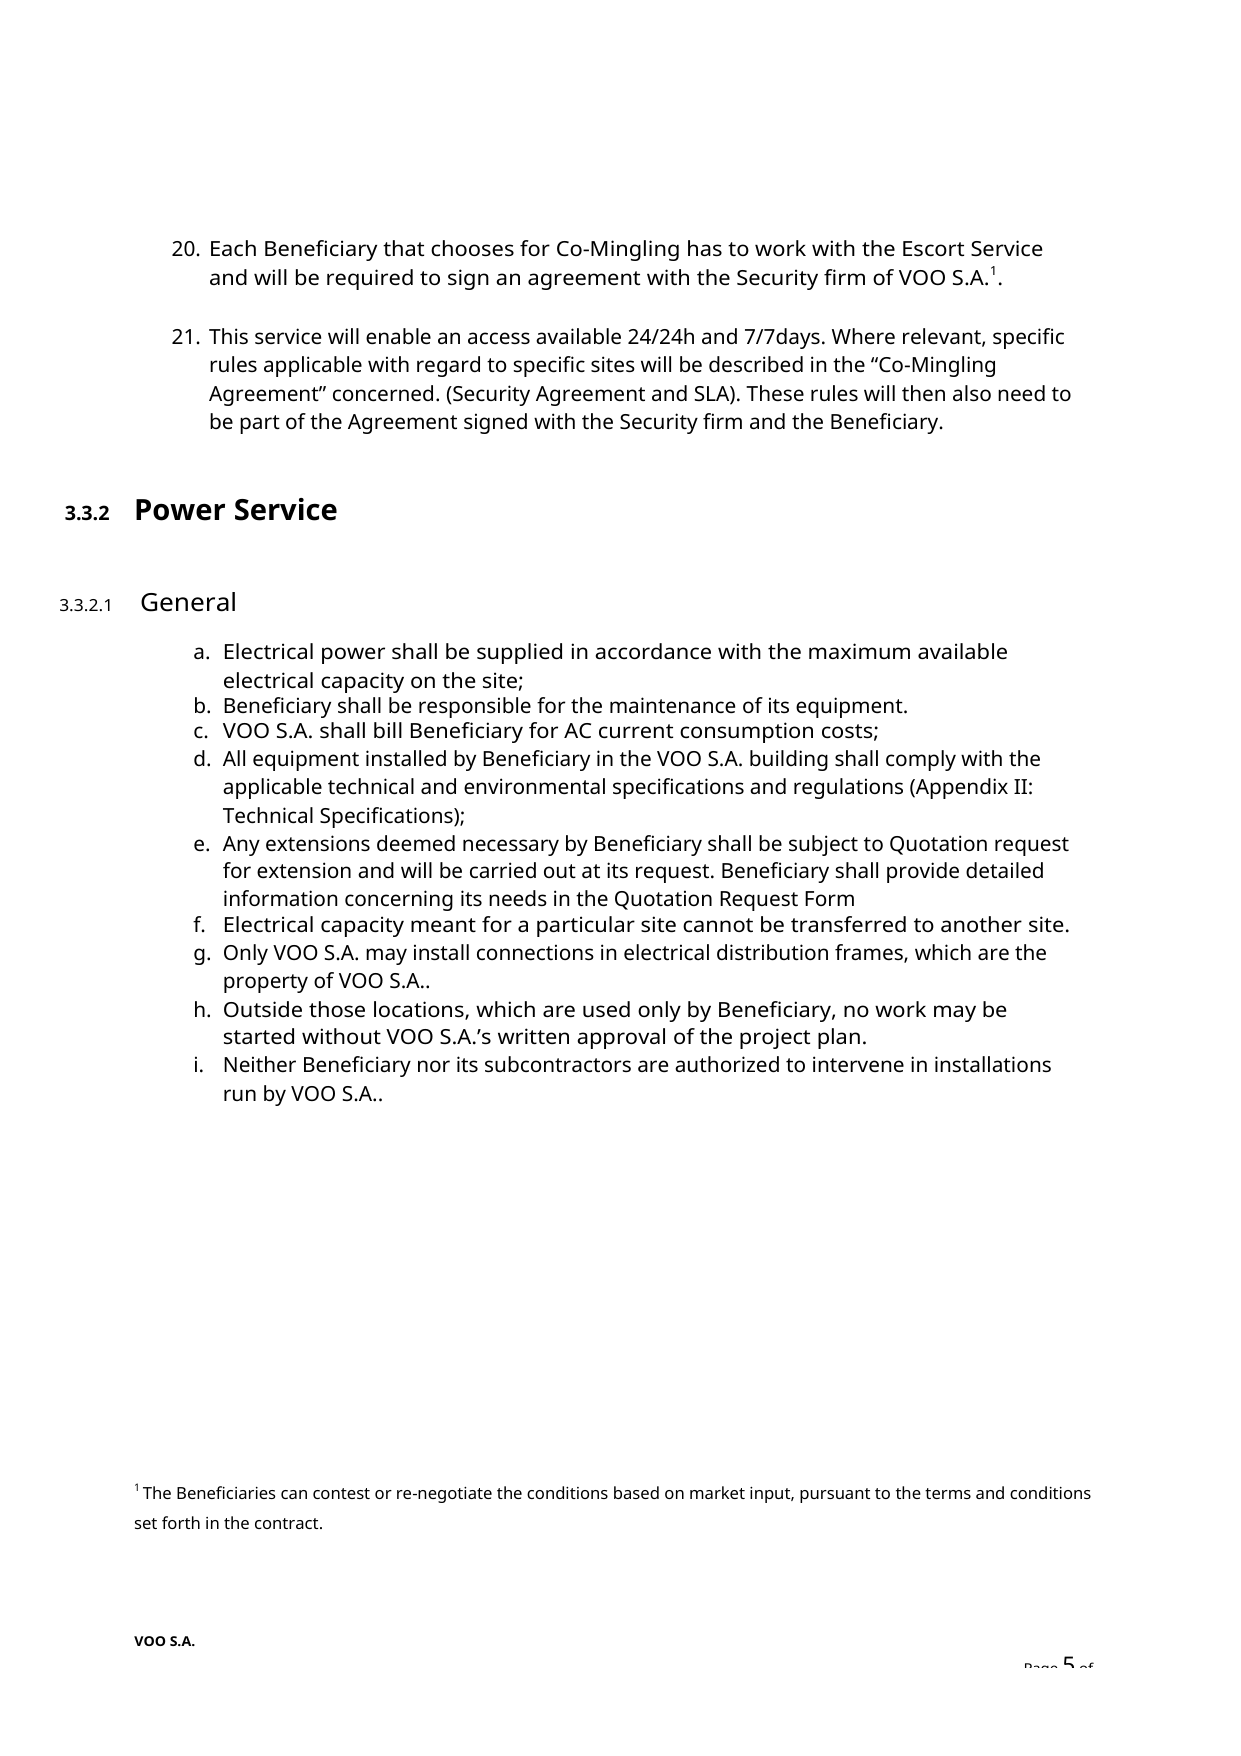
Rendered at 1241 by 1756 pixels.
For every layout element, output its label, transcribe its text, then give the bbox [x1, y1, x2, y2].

text 3.3.2.1 General [59, 584, 1117, 618]
list Only VOO S.A. may install connections in electrical distribution frames, which are the property of VOO S.A.. [193, 938, 1086, 995]
subtitle Power Service [64, 489, 1117, 529]
text 1 The Beneficiaries can contest or re-negotiate the conditions based on market input, pursuant to the terms and conditions set forth in the contract. [134, 1480, 1114, 1534]
list Electrical capacity meant for a particular site cannot be transferred to another site. [193, 913, 1117, 938]
list All equipment installed by Beneficiary in the VOO S.A. building shall comply with the applicable technical and environmental specifications and regulations (Appendix II: Technical Specifications); [193, 744, 1097, 829]
list Beneficiary shall be responsible for the maintenance of its equipment. [193, 694, 1117, 719]
list Each Beneficiary that chooses for Co-Mingling has to work with the Escort Service and will be required to sign an agreement with the Security firm of VOO S.A.1. [171, 234, 1064, 291]
list Electrical power shall be supplied in accordance with the maximum available electrical capacity on the site; [193, 637, 1097, 694]
list VOO S.A. shall bill Beneficiary for AC current consumption costs; [193, 719, 1117, 744]
list Any extensions deemed necessary by Beneficiary shall be subject to Quotation request for extension and will be carried out at its request. Beneficiary shall provide detailed information concerning its needs in the Quotation Request Form [193, 829, 1071, 913]
list This service will enable an access available 24/24h and 7/7days. Where relevant, specific rules applicable with regard to specific sites will be described in the “Co-Mingling Agreement” concerned. (Security Agreement and SLA). These rules will then also need to be part of the Agreement signed with the Security firm and the Beneficiary. [171, 322, 1083, 436]
list Outside those locations, which are used only by Beneficiary, no work may be started without VOO S.A.’s written approval of the project plan. [193, 995, 1070, 1051]
list Neither Beneficiary nor its subcontractors are authorized to intervene in installations run by VOO S.A.. [193, 1051, 1059, 1107]
